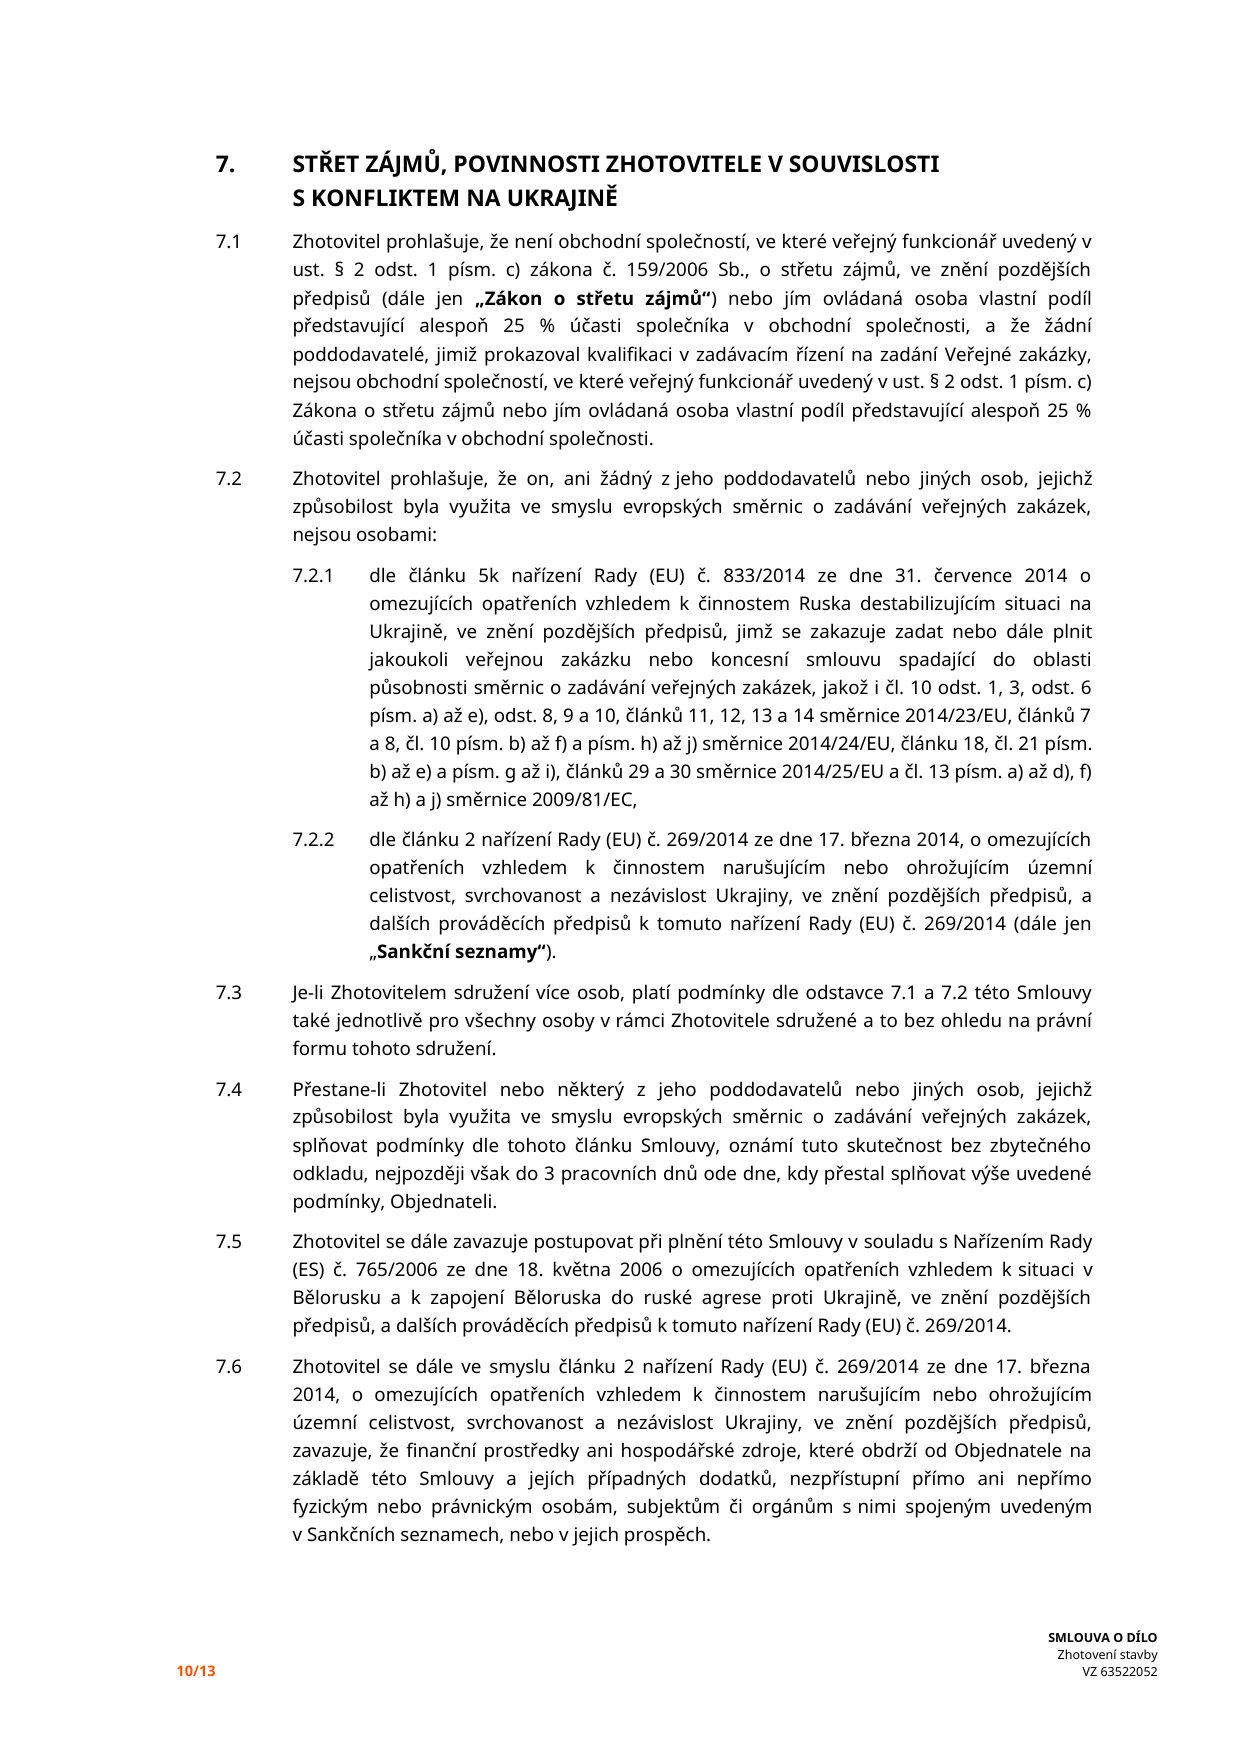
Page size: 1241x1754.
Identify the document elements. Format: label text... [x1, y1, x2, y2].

text dle článku 5k nařízení Rady (EU) č. 833/2014 ze dne 31. července 2014 o omezujících opatřeních vzhledem k činnostem Ruska destabilizujícím situaci na Ukrajině, ve znění pozdějších předpisů, jimž se zakazuje zadat nebo dále plnit jakoukoli veřejnou zakázku nebo koncesní smlouvu spadající do oblasti působnosti směrnic o zadávání veřejných zakázek, jakož i čl. 10 odst. 1, 3, odst. 6 písm. a) až e), odst. 8, 9 a 10, článků 11, 12, 13 a 14 směrnice 2014/23/EU, článků 7 a 8, čl. 10 písm. b) až f) a písm. h) až j) směrnice 2014/24/EU, článku 18, čl. 21 písm. b) až e) a písm. g až i), článků 29 a 30 směrnice 2014/25/EU a čl. 13 písm. a) až d), f) až h) a j) směrnice 2009/81/EC, [292, 562, 1093, 812]
text Je-li Zhotovitelem sdružení více osob, platí podmínky dle odstavce 7.1 a 7.2 této Smlouvy také jednotlivě pro všechny osoby v rámci Zhotovitele sdružené a to bez ohledu na právní formu tohoto sdružení. [216, 979, 1093, 1061]
text Zhotovitel se dále ve smyslu článku 2 nařízení Rady (EU) č. 269/2014 ze dne 17. března 2014, o omezujících opatřeních vzhledem k činnostem narušujícím nebo ohrožujícím územní celistvost, svrchovanost a nezávislost Ukrajiny, ve znění pozdějších předpisů, zavazuje, že finanční prostředky ani hospodářské zdroje, které obdrží od Objednatele na základě této Smlouvy a jejích případných dodatků, nezpřístupní přímo ani nepřímo fyzickým nebo právnickým osobám, subjektům či orgánům s nimi spojeným uvedeným v Sankčních seznamech, nebo v jejich prospěch. [216, 1353, 1093, 1547]
text Přestane-li Zhotovitel nebo některý z jeho poddodavatelů nebo jiných osob, jejichž způsobilost byla využita ve smyslu evropských směrnic o zadávání veřejných zakázek, splňovat podmínky dle tohoto článku Smlouvy, oznámí tuto skutečnost bez zbytečného odkladu, nejpozději však do 3 pracovních dnů ode dne, kdy přestal splňovat výše uvedené podmínky, Objednateli. [216, 1076, 1093, 1213]
text dle článku 2 nařízení Rady (EU) č. 269/2014 ze dne 17. března 2014, o omezujících opatřeních vzhledem k činnostem narušujícím nebo ohrožujícím územní celistvost, svrchovanost a nezávislost Ukrajiny, ve znění pozdějších předpisů, a dalších prováděcích předpisů k tomuto nařízení Rady (EU) č. 269/2014 (dále jen „Sankční seznamy“). [292, 827, 1093, 964]
text Střet zájmů, povinnosti Zhotovitele v souvislosti s konfliktem na Ukrajině [216, 147, 1093, 213]
text Zhotovitel prohlašuje, že on, ani žádný z jeho poddodavatelů nebo jiných osob, jejichž způsobilost byla využita ve smyslu evropských směrnic o zadávání veřejných zakázek, nejsou osobami: [216, 465, 1093, 547]
text Zhotovitel se dále zavazuje postupovat při plnění této Smlouvy v souladu s Nařízením Rady (ES) č. 765/2006 ze dne 18. května 2006 o omezujících opatřeních vzhledem k situaci v Bělorusku a k zapojení Běloruska do ruské agrese proti Ukrajině, ve znění pozdějších předpisů, a dalších prováděcích předpisů k tomuto nařízení Rady (EU) č. 269/2014. [216, 1228, 1093, 1338]
text Zhotovitel prohlašuje, že není obchodní společností, ve které veřejný funkcionář uvedený v ust. § 2 odst. 1 písm. c) zákona č. 159/2006 Sb., o střetu zájmů, ve znění pozdějších předpisů (dále jen „Zákon o střetu zájmů“) nebo jím ovládaná osoba vlastní podíl představující alespoň 25 % účasti společníka v obchodní společnosti, a že žádní poddodavatelé, jimiž prokazoval kvalifikaci v zadávacím řízení na zadání Veřejné zakázky, nejsou obchodní společností, ve které veřejný funkcionář uvedený v ust. § 2 odst. 1 písm. c) Zákona o střetu zájmů nebo jím ovládaná osoba vlastní podíl představující alespoň 25 % účasti společníka v obchodní společnosti. [216, 229, 1093, 450]
